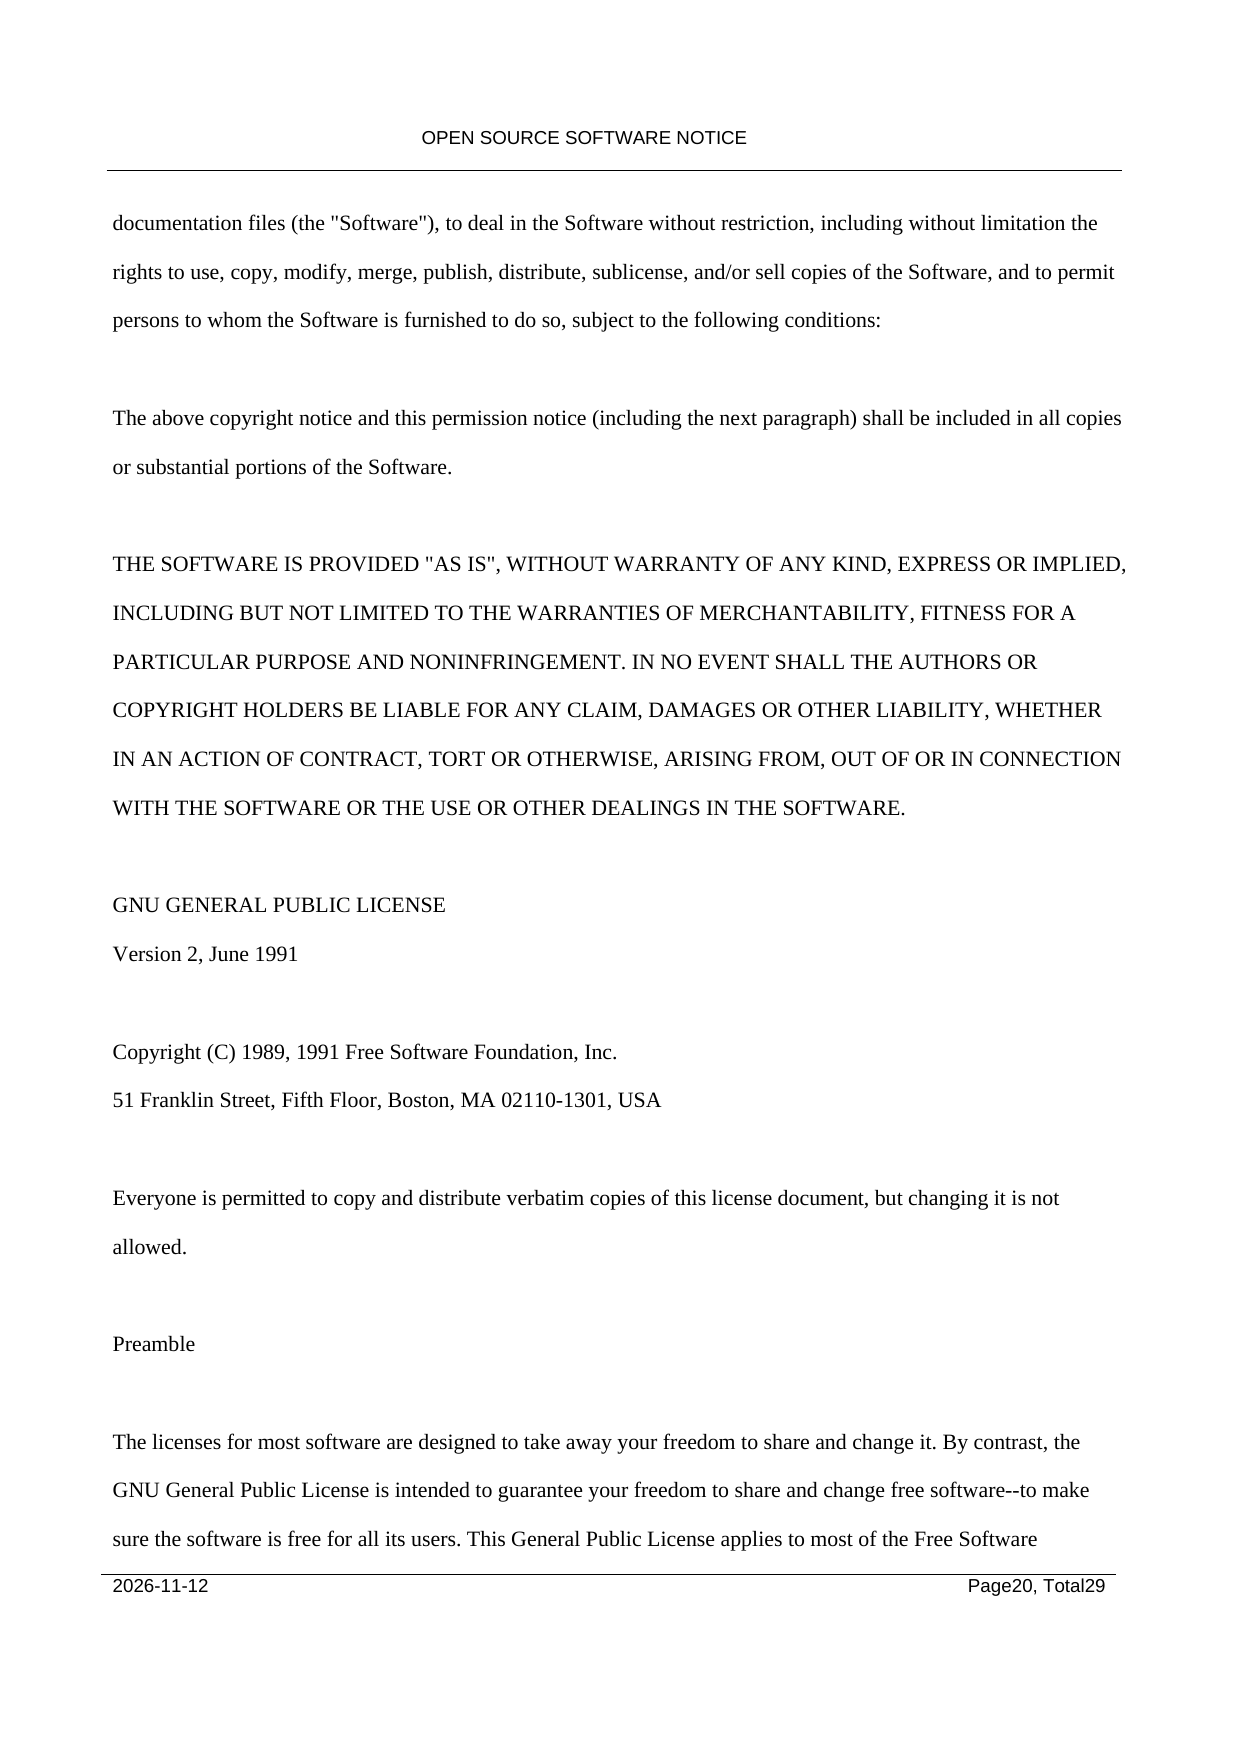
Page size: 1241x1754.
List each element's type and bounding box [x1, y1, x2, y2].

text [112, 206, 1128, 1555]
